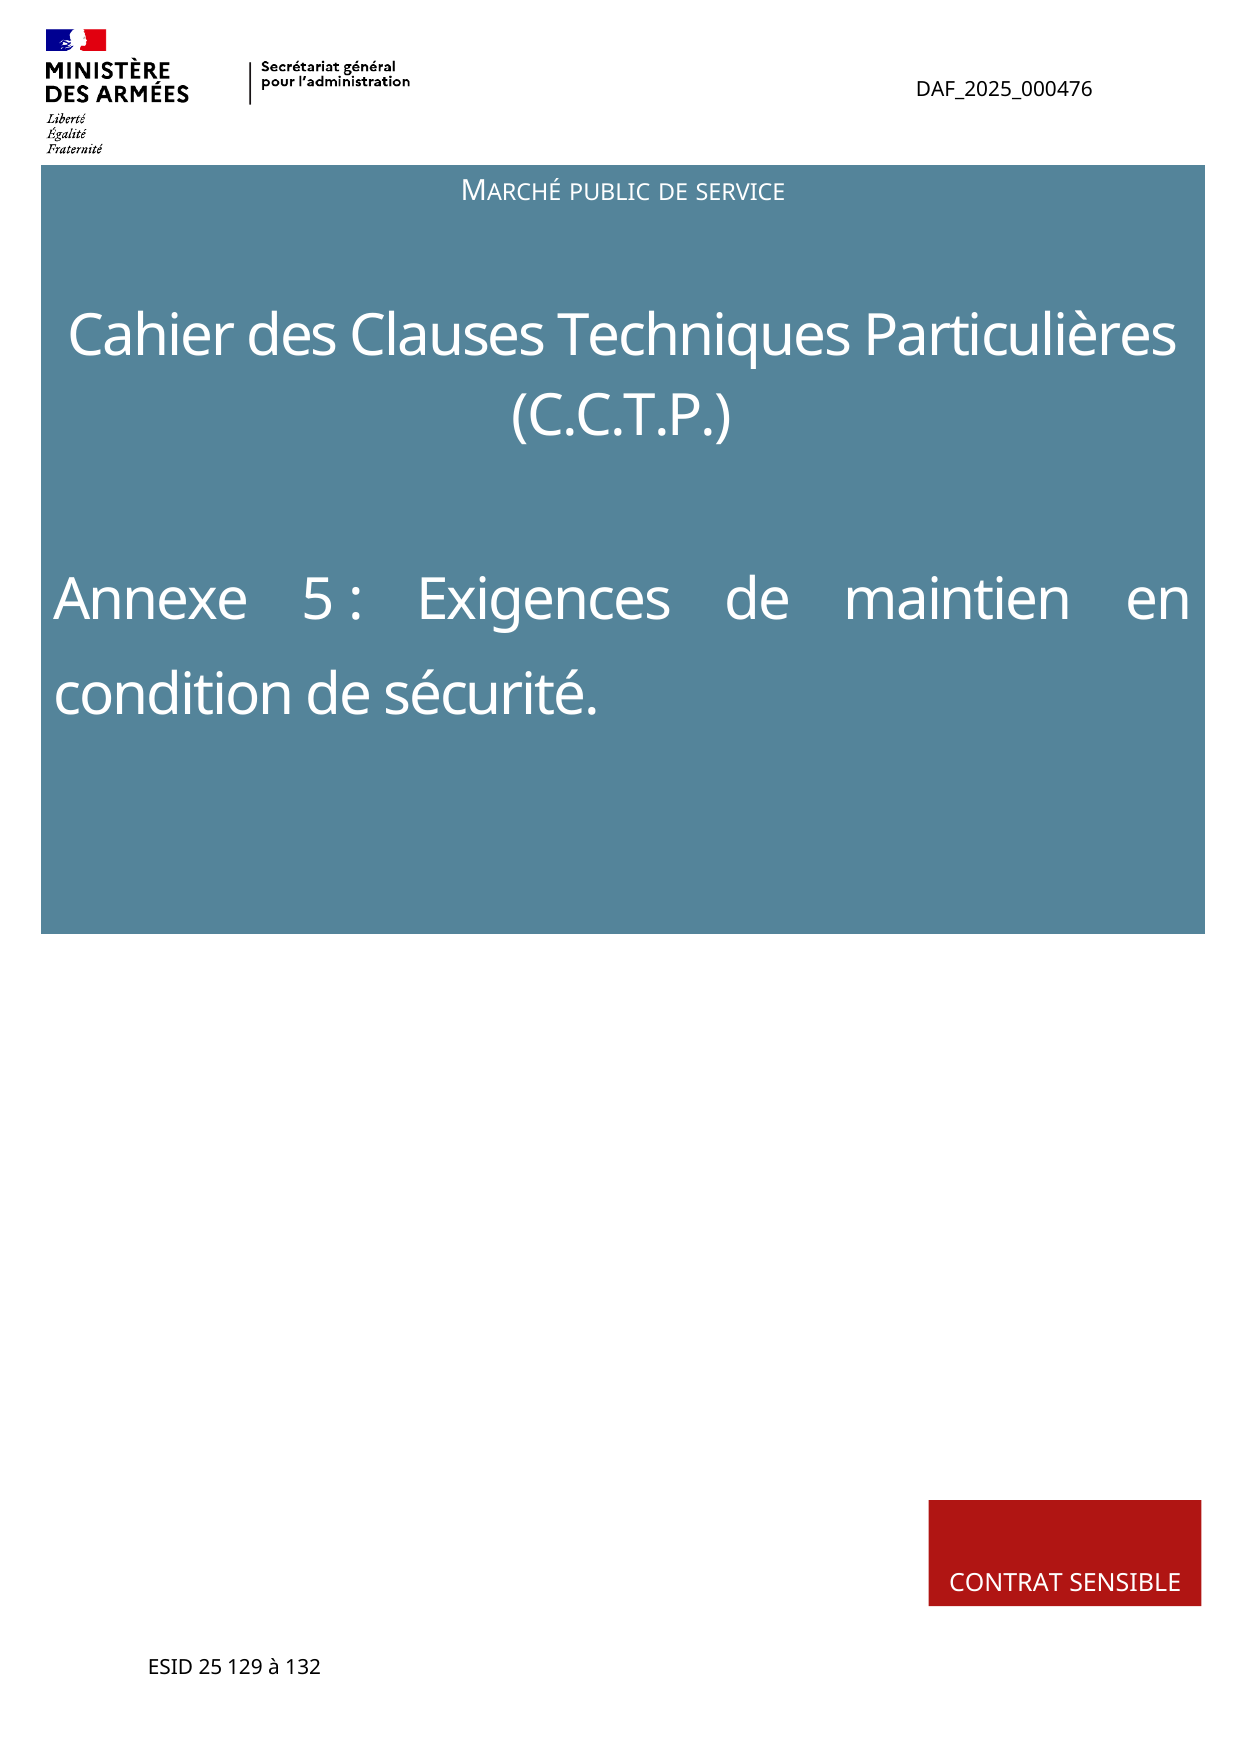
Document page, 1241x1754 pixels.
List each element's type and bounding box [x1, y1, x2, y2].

picture [46, 15, 417, 160]
